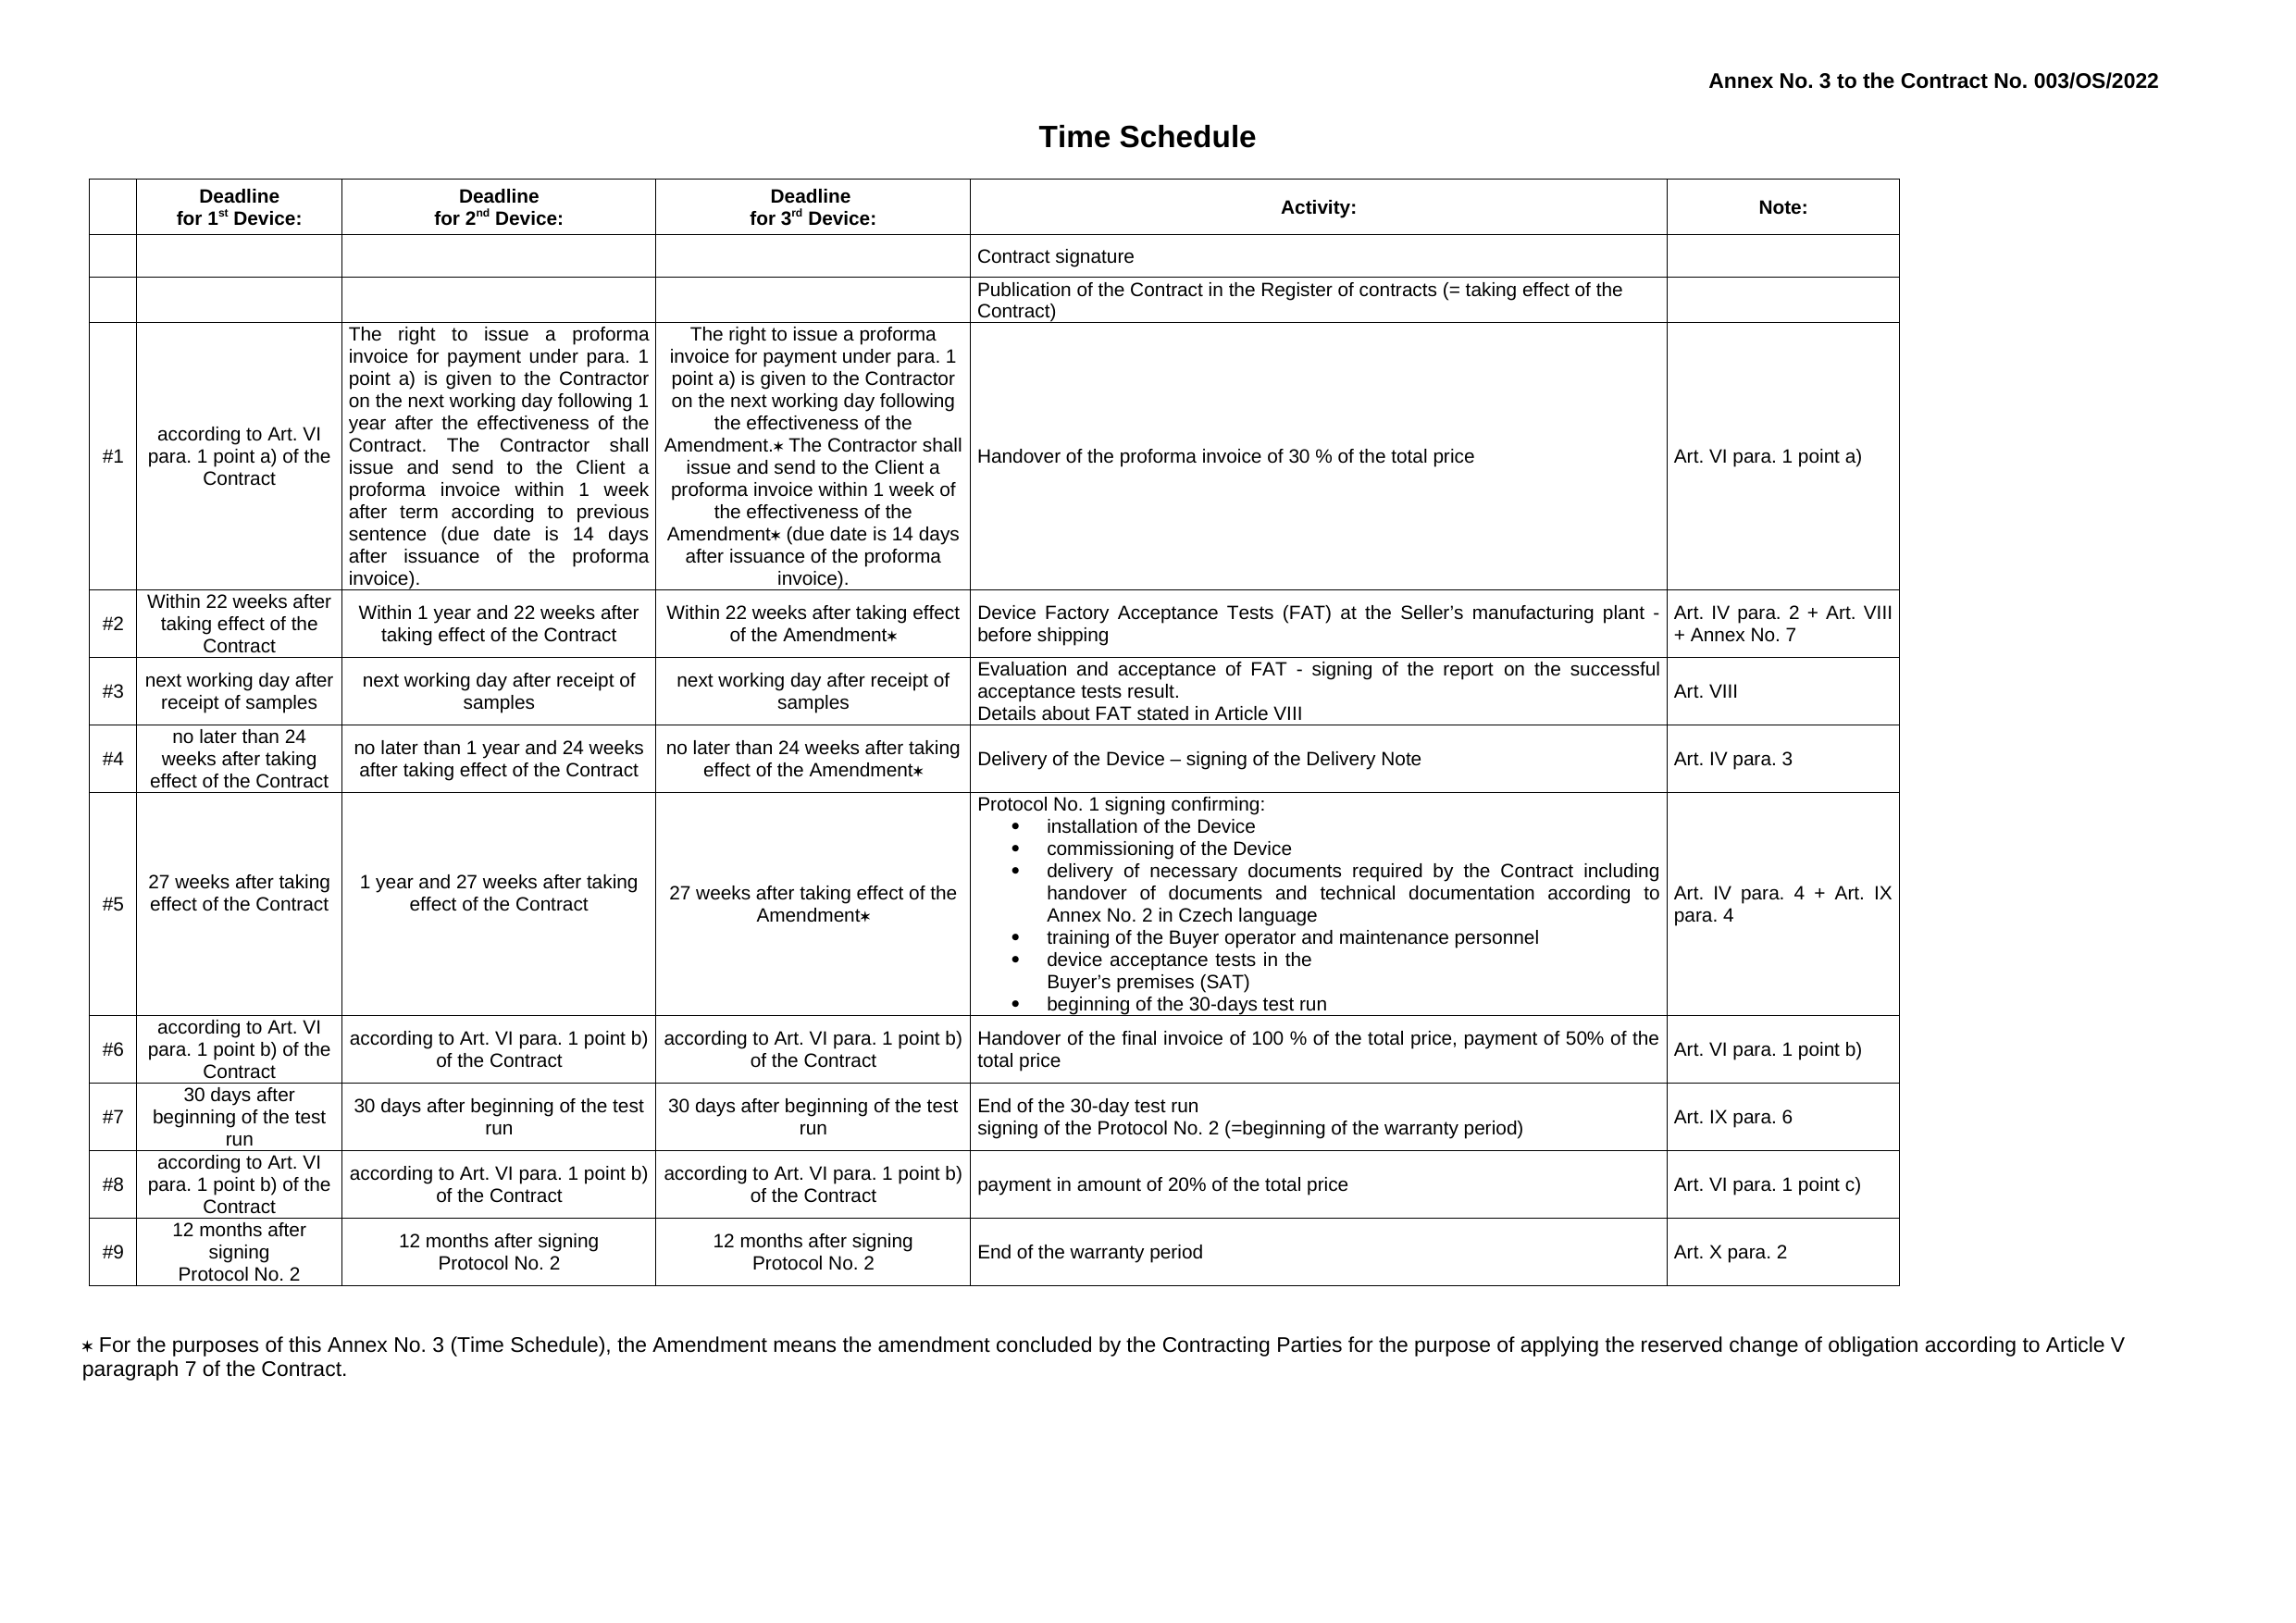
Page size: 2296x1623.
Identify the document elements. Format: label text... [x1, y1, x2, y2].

table_cell Handover of the final invoice of 100 % of the total price, payment of 50% of the total price [971, 1016, 1667, 1083]
table_cell according to Art. VI para. 1 point b) of the Contract [137, 1151, 341, 1218]
table_header [90, 180, 136, 234]
table_cell Art. VIII [1668, 658, 1899, 725]
table_cell #1 [90, 323, 136, 589]
table_cell Publication of the Contract in the Register of contracts (= taking effect of the Contract) [971, 278, 1667, 322]
table_cell Art. X para. 2 [1668, 1219, 1899, 1285]
table_cell next working day after receipt of samples [656, 658, 970, 725]
table_header Deadline for 3rd Device: [656, 180, 970, 234]
table_cell #6 [90, 1016, 136, 1083]
table_cell 12 months after signing Protocol No. 2 [656, 1219, 970, 1285]
table_cell #9 [90, 1219, 136, 1285]
table_header Activity: [971, 180, 1667, 234]
table_cell 30 days after beginning of the test run [656, 1084, 970, 1150]
table_cell Within 22 weeks after taking effect of the Contract [137, 590, 341, 657]
table_cell #4 [90, 725, 136, 792]
table_cell next working day after receipt of samples [342, 658, 655, 725]
table_cell 30 days after beginning of the test run [137, 1084, 341, 1150]
table_cell no later than 24 weeks after taking effect of the Contract [137, 725, 341, 792]
table_cell [342, 278, 655, 322]
table_cell The right to issue a proforma invoice for payment under para. 1 point a) is given to the Contractor on the next working day following the effectiveness of the Amendment. The Contractor shall issue and send to the Client a proforma invoice within 1 week of the effectiveness of the Amendment (due date is 14 days after issuance of the proforma invoice). [656, 323, 970, 589]
table_cell Art. IV para. 4 + Art. IX para. 4 [1668, 793, 1899, 1015]
table_header Deadline for 2nd Device: [342, 180, 655, 234]
table_cell #3 [90, 658, 136, 725]
table_cell 30 days after beginning of the test run [342, 1084, 655, 1150]
table_cell Art. VI para. 1 point c) [1668, 1151, 1899, 1218]
table_cell [656, 278, 970, 322]
table_cell #7 [90, 1084, 136, 1150]
table_cell payment in amount of 20% of the total price [971, 1151, 1667, 1218]
table_cell Art. IX para. 6 [1668, 1084, 1899, 1150]
table_cell The right to issue a proforma invoice for payment under para. 1 point a) is given to the Contractor on the next working day following 1 year after the effectiveness of the Contract. The Contractor shall issue and send to the Client a proforma invoice within 1 week after term according to previous sentence (due date is 14 days after issuance of the proforma invoice). [342, 323, 655, 589]
table_cell #5 [90, 793, 136, 1015]
table_cell according to Art. VI para. 1 point b) of the Contract [342, 1151, 655, 1218]
table_cell Protocol No. 1 signing confirming: installation of the Device commissioning of the Device delivery of necessary documents required by the Contract including handover of documents and technical documentation according to Annex No. 2 in Czech language training of the Buyer operator and maintenance personnel device acceptance tests in the Buyer’s premises (SAT) beginning of the 30-days test run [971, 793, 1667, 1015]
table_cell [656, 235, 970, 277]
table_cell Art. VI para. 1 point b) [1668, 1016, 1899, 1083]
table_cell according to Art. VI para. 1 point a) of the Contract [137, 323, 341, 589]
table_cell [137, 235, 341, 277]
table_cell #8 [90, 1151, 136, 1218]
table_cell 27 weeks after taking effect of the Amendment [656, 793, 970, 1015]
table_cell Art. IV para. 3 [1668, 725, 1899, 792]
table_cell #2 [90, 590, 136, 657]
table_header Deadline for 1st Device: [137, 180, 341, 234]
table_cell End of the 30-day test run signing of the Protocol No. 2 (=beginning of the warranty period) [971, 1084, 1667, 1150]
table_cell Within 1 year and 22 weeks after taking effect of the Contract [342, 590, 655, 657]
table_cell [1668, 235, 1899, 277]
text Time Schedule [137, 118, 2159, 154]
table_cell according to Art. VI para. 1 point b) of the Contract [656, 1016, 970, 1083]
table_cell [90, 278, 136, 322]
table_cell Evaluation and acceptance of FAT - signing of the report on the successful acceptance tests result. Details about FAT stated in Article VIII [971, 658, 1667, 725]
table_cell [137, 278, 341, 322]
table_cell Art. VI para. 1 point a) [1668, 323, 1899, 589]
table_cell Handover of the proforma invoice of 30 % of the total price [971, 323, 1667, 589]
table_cell 1 year and 27 weeks after taking effect of the Contract [342, 793, 655, 1015]
table_cell next working day after receipt of samples [137, 658, 341, 725]
table_cell End of the warranty period [971, 1219, 1667, 1285]
table_cell Delivery of the Device – signing of the Delivery Note [971, 725, 1667, 792]
table_cell 12 months after signing Protocol No. 2 [137, 1219, 341, 1285]
table_cell no later than 1 year and 24 weeks after taking effect of the Contract [342, 725, 655, 792]
table_cell according to Art. VI para. 1 point b) of the Contract [137, 1016, 341, 1083]
table_cell [1668, 278, 1899, 322]
table_cell according to Art. VI para. 1 point b) of the Contract [342, 1016, 655, 1083]
table_cell Device Factory Acceptance Tests (FAT) at the Seller’s manufacturing plant - before shipping [971, 590, 1667, 657]
table_header Note: [1668, 180, 1899, 234]
text For the purposes of this Annex No. 3 (Time Schedule), the Amendment means the amendment concluded by the Contracting Parties for the purpose of applying the reserved change of obligation according to Article V paragraph 7 of the Contract. [82, 1332, 2159, 1381]
table_cell [90, 235, 136, 277]
table_cell 12 months after signing Protocol No. 2 [342, 1219, 655, 1285]
table_cell according to Art. VI para. 1 point b) of the Contract [656, 1151, 970, 1218]
table_cell Art. IV para. 2 + Art. VIII + Annex No. 7 [1668, 590, 1899, 657]
table_cell [342, 235, 655, 277]
table_cell Within 22 weeks after taking effect of the Amendment [656, 590, 970, 657]
table_cell 27 weeks after taking effect of the Contract [137, 793, 341, 1015]
table_cell Contract signature [971, 235, 1667, 277]
table_cell no later than 24 weeks after taking effect of the Amendment [656, 725, 970, 792]
